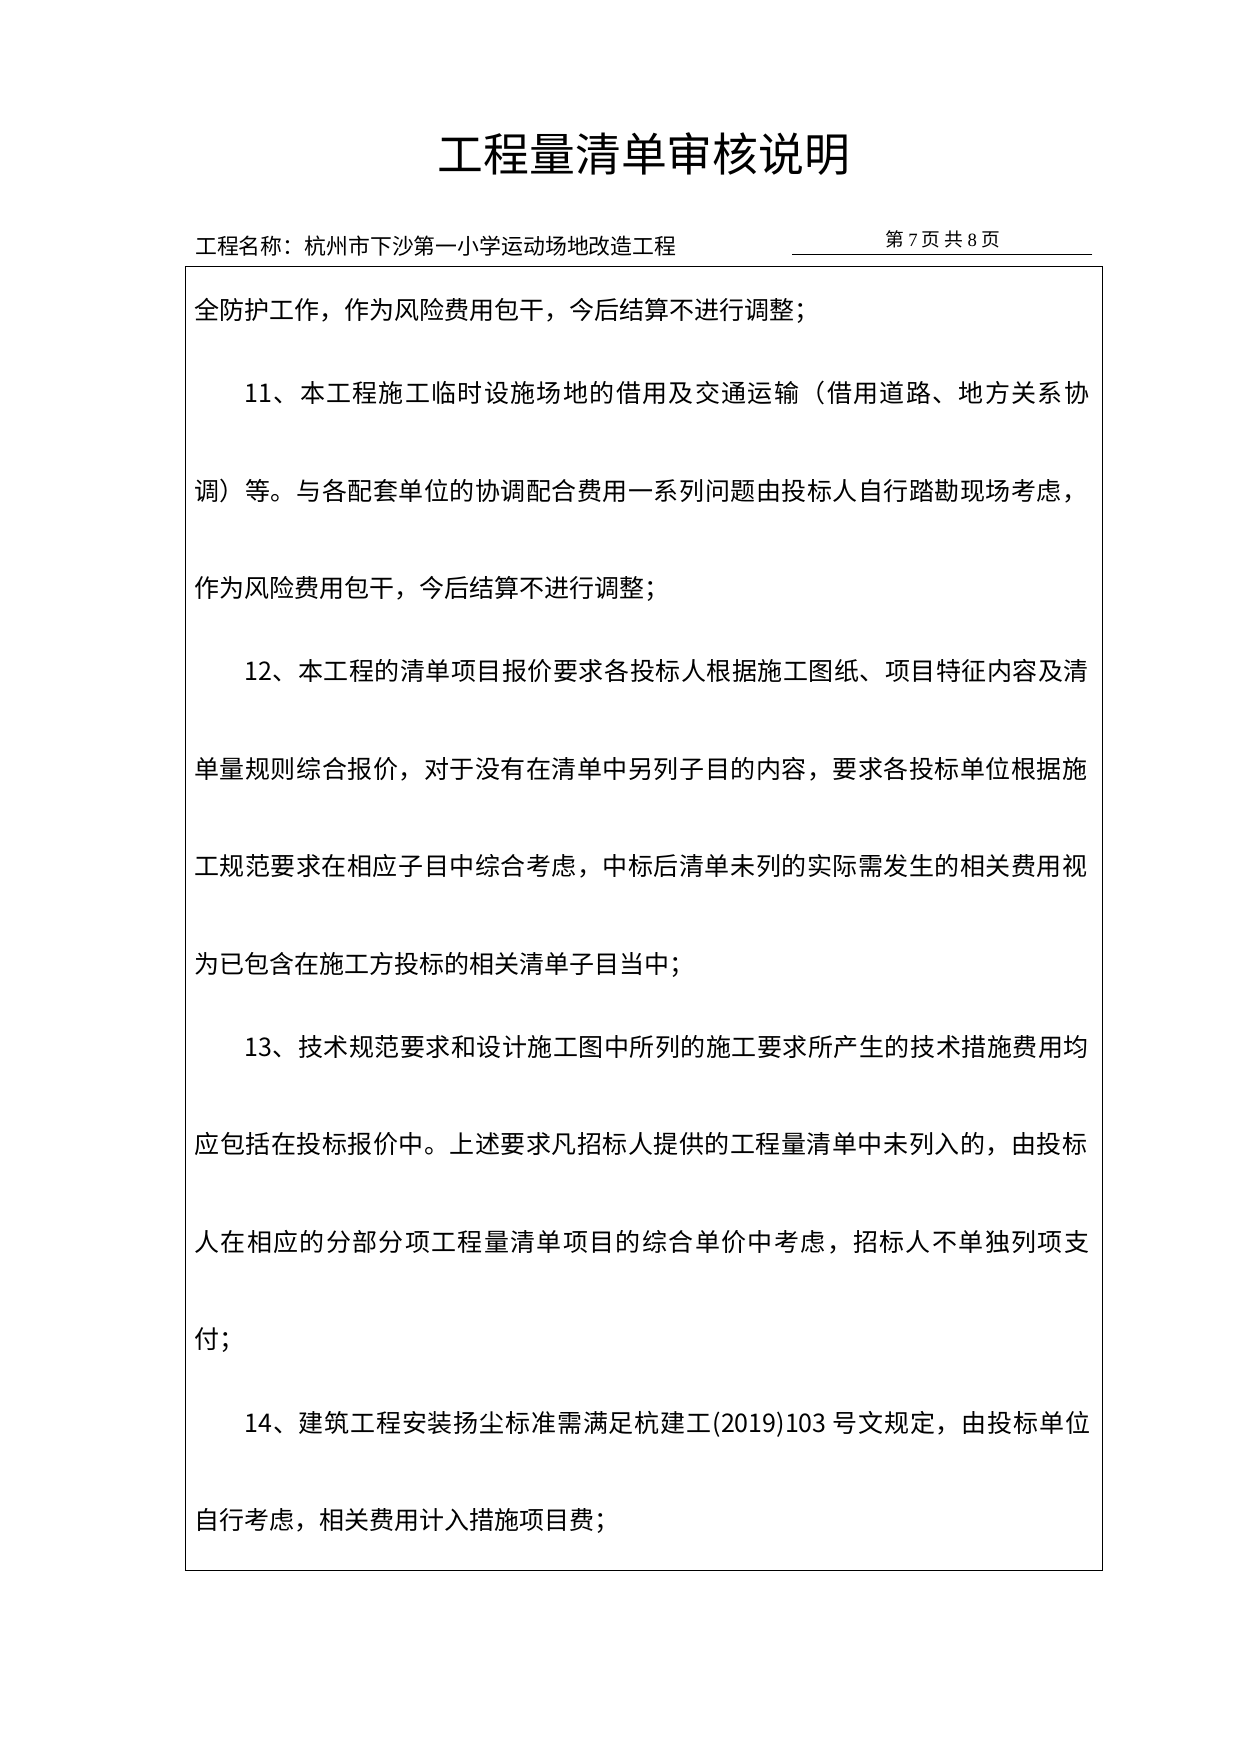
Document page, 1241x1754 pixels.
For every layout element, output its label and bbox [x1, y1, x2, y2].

table_header [186, 267, 1102, 1569]
